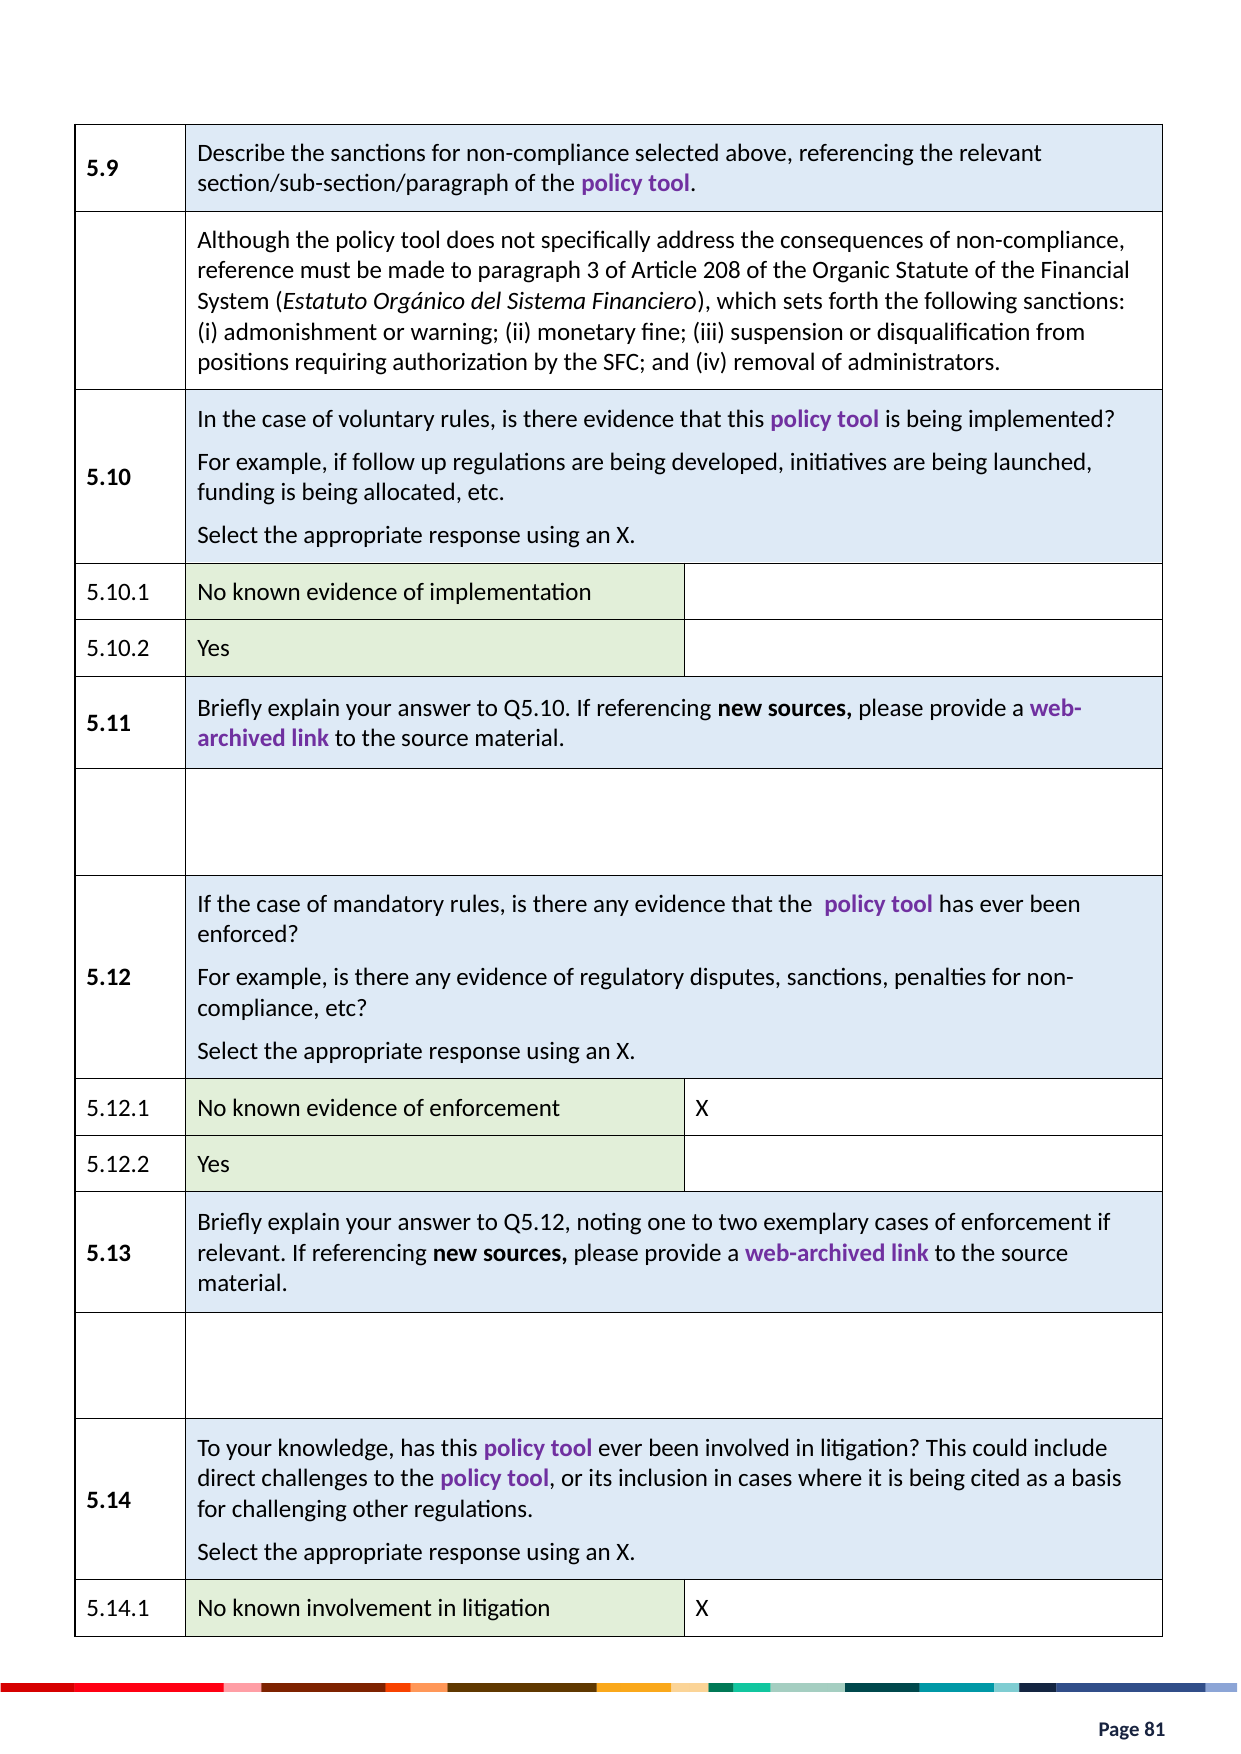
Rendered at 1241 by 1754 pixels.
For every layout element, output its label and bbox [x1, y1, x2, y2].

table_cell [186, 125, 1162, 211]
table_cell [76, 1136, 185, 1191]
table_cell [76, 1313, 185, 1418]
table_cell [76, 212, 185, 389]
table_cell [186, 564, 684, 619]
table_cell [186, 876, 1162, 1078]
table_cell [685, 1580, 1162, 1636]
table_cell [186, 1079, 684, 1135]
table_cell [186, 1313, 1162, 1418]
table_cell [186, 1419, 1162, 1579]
picture [0, 1683, 1236, 1692]
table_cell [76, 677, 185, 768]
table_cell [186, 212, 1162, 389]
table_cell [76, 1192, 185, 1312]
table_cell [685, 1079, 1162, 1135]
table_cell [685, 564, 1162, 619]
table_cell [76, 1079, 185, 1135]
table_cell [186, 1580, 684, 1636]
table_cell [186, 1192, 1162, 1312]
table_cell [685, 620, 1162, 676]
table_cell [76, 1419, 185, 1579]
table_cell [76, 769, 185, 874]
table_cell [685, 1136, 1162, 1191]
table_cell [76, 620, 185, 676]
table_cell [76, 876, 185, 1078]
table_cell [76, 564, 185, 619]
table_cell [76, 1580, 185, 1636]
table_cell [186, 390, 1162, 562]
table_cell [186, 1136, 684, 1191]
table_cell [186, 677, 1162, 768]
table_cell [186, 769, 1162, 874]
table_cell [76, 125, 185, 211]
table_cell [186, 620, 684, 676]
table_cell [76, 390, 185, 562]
